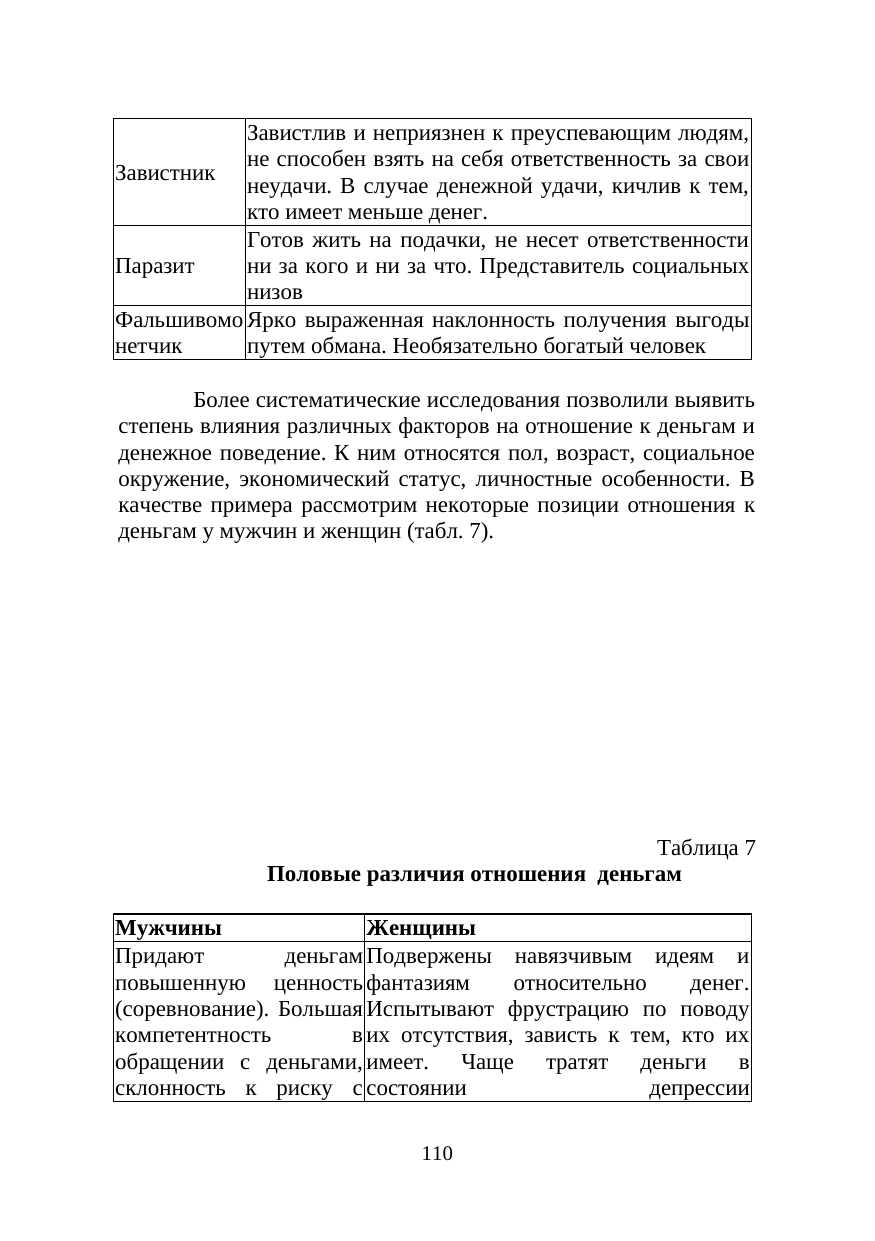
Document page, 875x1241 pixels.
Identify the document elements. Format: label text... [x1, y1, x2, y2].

table_header Мужчины [114, 915, 364, 941]
text Более систематические исследования позволили выявить степень влияния различных факторов на отношение к деньгам и денежное поведение. К ним относятся пол, возраст, социальное окружение, экономический статус, личностные особенности. В качестве примера рассмотрим некоторые позиции отношения к деньгам у мужчин и женщин (табл. 7). [118, 386, 756, 544]
table_cell Готов жить на подачки, не несет ответственности ни за кого и ни за что. Представитель социальных низов [246, 226, 751, 305]
table_cell Фальшивомонетчик [114, 306, 245, 358]
table_cell Завистник [114, 119, 245, 224]
table_cell Паразит [114, 226, 245, 305]
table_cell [365, 942, 751, 1101]
table_header Женщины [365, 915, 751, 941]
text Таблица 7 [118, 834, 756, 860]
table_cell Завистлив и неприязнен к преуспевающим людям, не способен взять на себя ответственность за свои неудачи. В случае денежной удачи, кичлив к тем, кто имеет меньше денег. [246, 119, 751, 224]
text Половые различия отношения деньгам [118, 860, 756, 887]
table_cell Ярко выраженная наклонность получения выгоды путем обмана. Необязательно богатый человек [246, 306, 751, 358]
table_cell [114, 942, 364, 1101]
